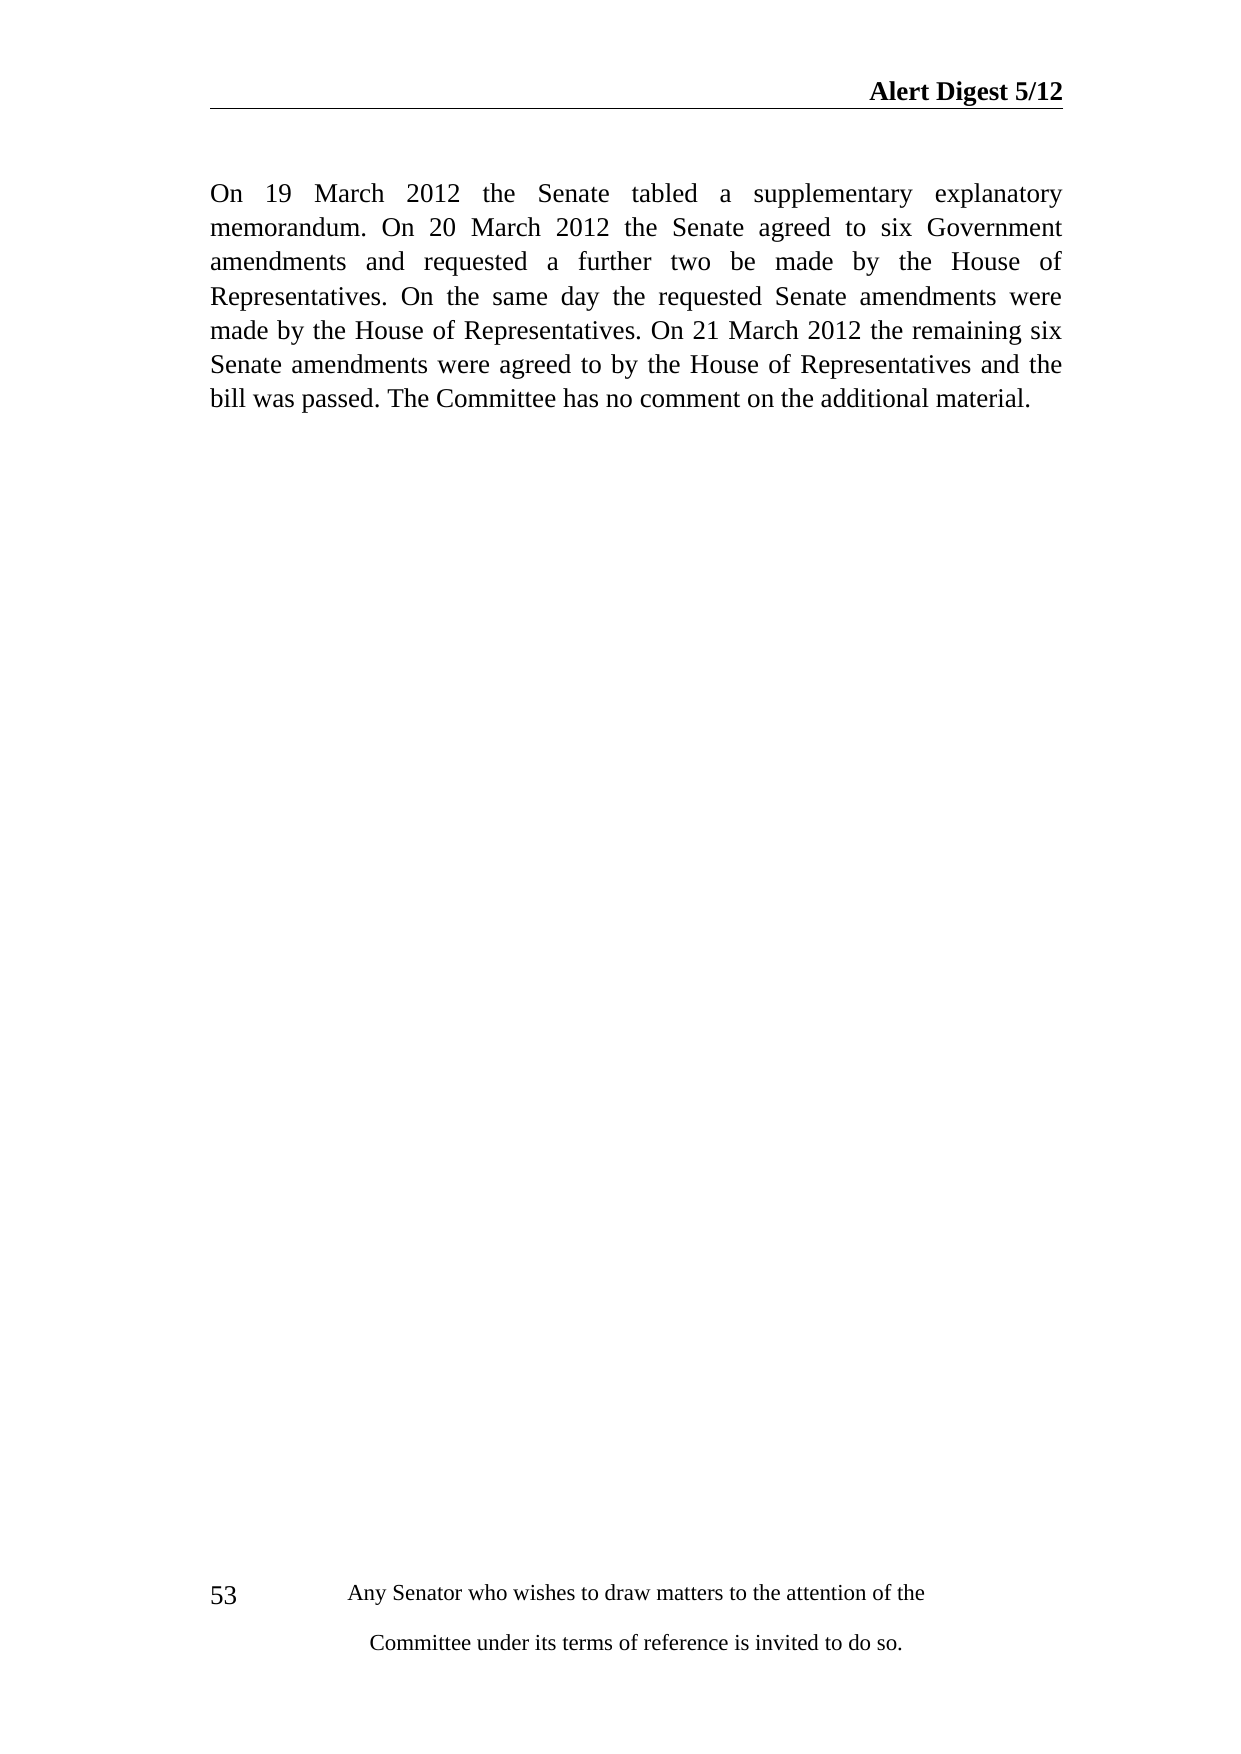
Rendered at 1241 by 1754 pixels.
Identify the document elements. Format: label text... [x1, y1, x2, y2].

text On 19 March 2012 the Senate tabled a supplementary explanatory memorandum. On 20 March 2012 the Senate agreed to six Government amendments and requested a further two be made by the House of Representatives. On the same day the requested Senate amendments were made by the House of Representatives. On 21 March 2012 the remaining six Senate amendments were agreed to by the House of Representatives and the bill was passed. The Committee has no comment on the additional material. [210, 177, 1063, 413]
